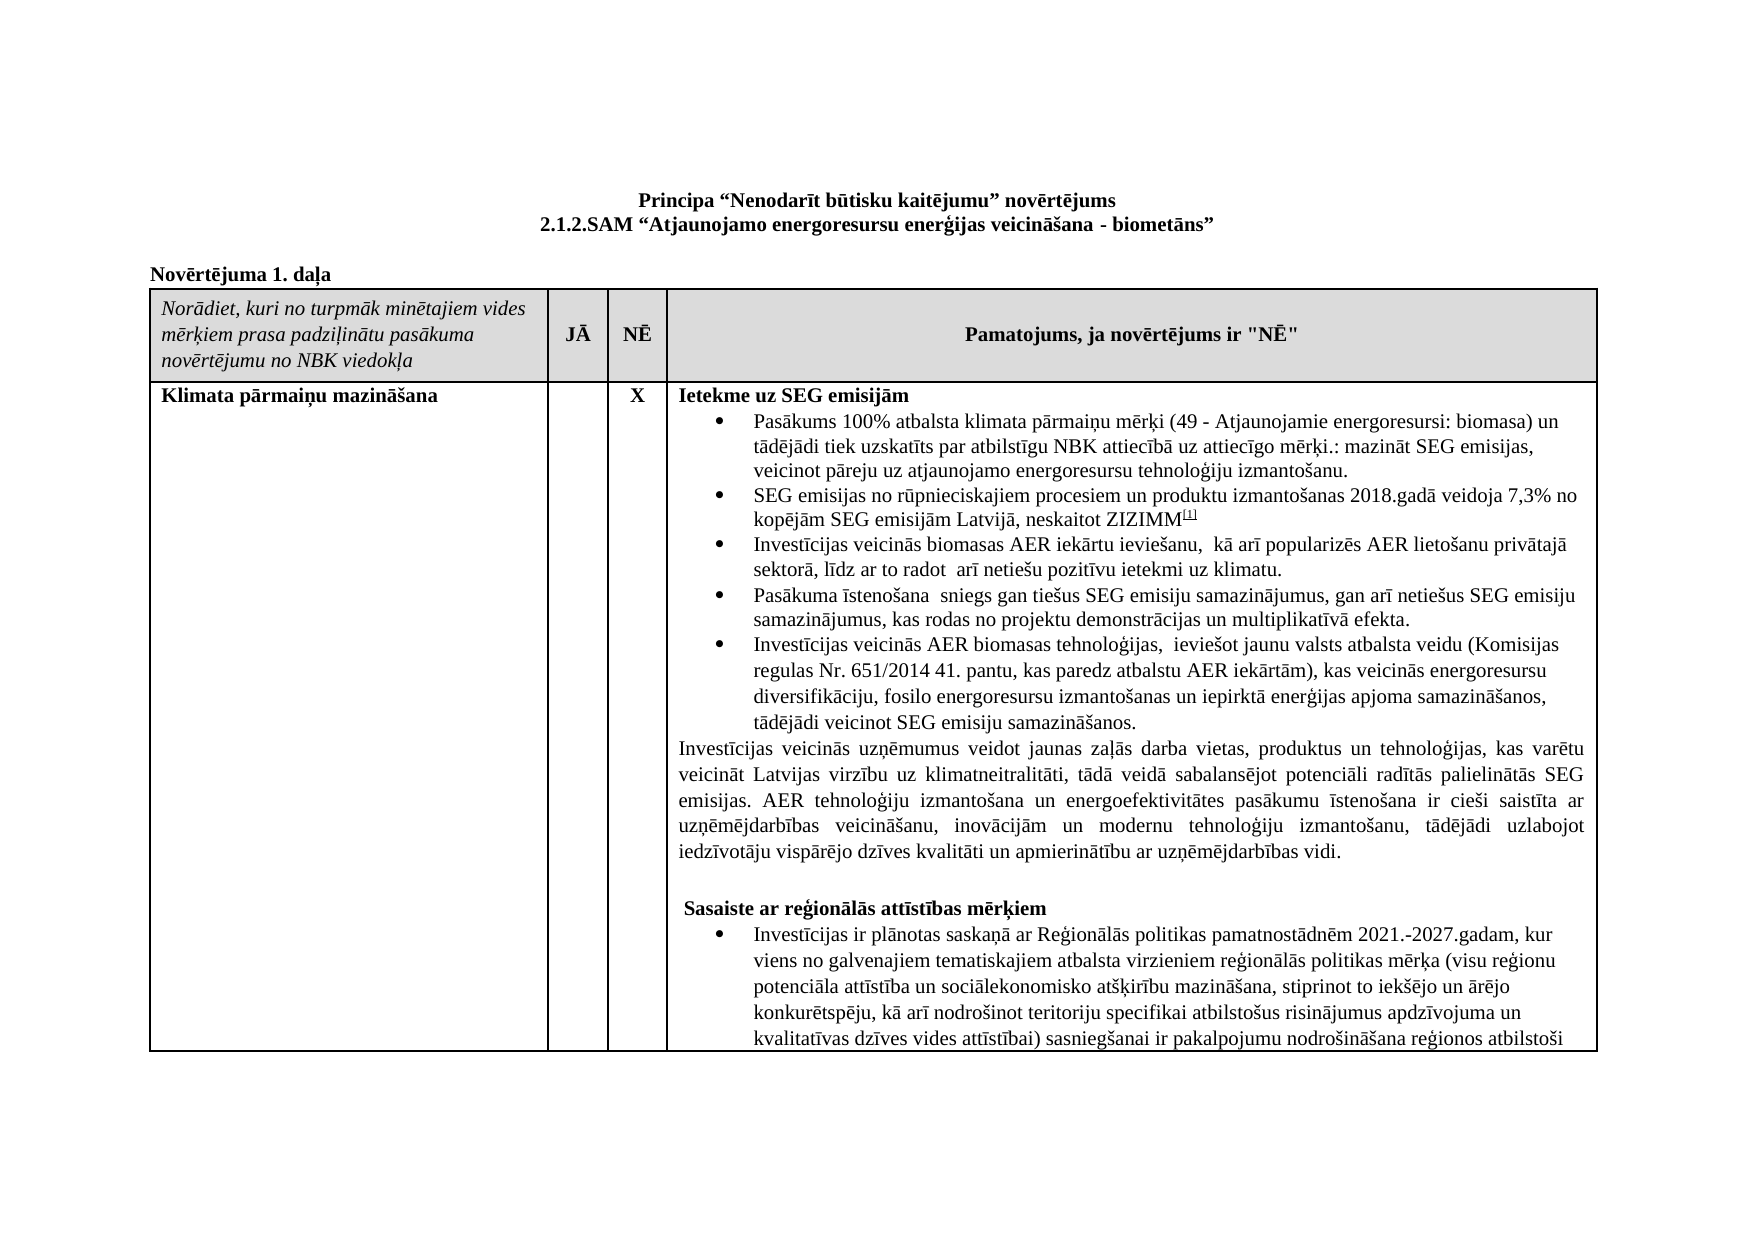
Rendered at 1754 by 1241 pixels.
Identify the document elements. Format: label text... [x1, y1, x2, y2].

table_header Pamatojums, ja novērtējums ir "NĒ" [668, 290, 1596, 381]
table_cell [549, 383, 607, 1050]
text 2.1.2.SAM “Atjaunojamo energoresursu enerģijas veicināšana - biometāns” [150, 212, 1604, 236]
table_header JĀ [549, 290, 607, 381]
text Principa “Nenodarīt būtisku kaitējumu” novērtējums [150, 187, 1604, 212]
text Novērtējuma 1. daļa [150, 262, 1604, 286]
table_header NĒ [609, 290, 666, 381]
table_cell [668, 383, 1596, 1050]
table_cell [151, 383, 547, 1050]
table_header Norādiet, kuri no turpmāk minētajiem vides mērķiem prasa padziļinātu pasākuma novērtējumu no NBK viedokļa [151, 290, 547, 381]
table_cell X [609, 383, 666, 1050]
